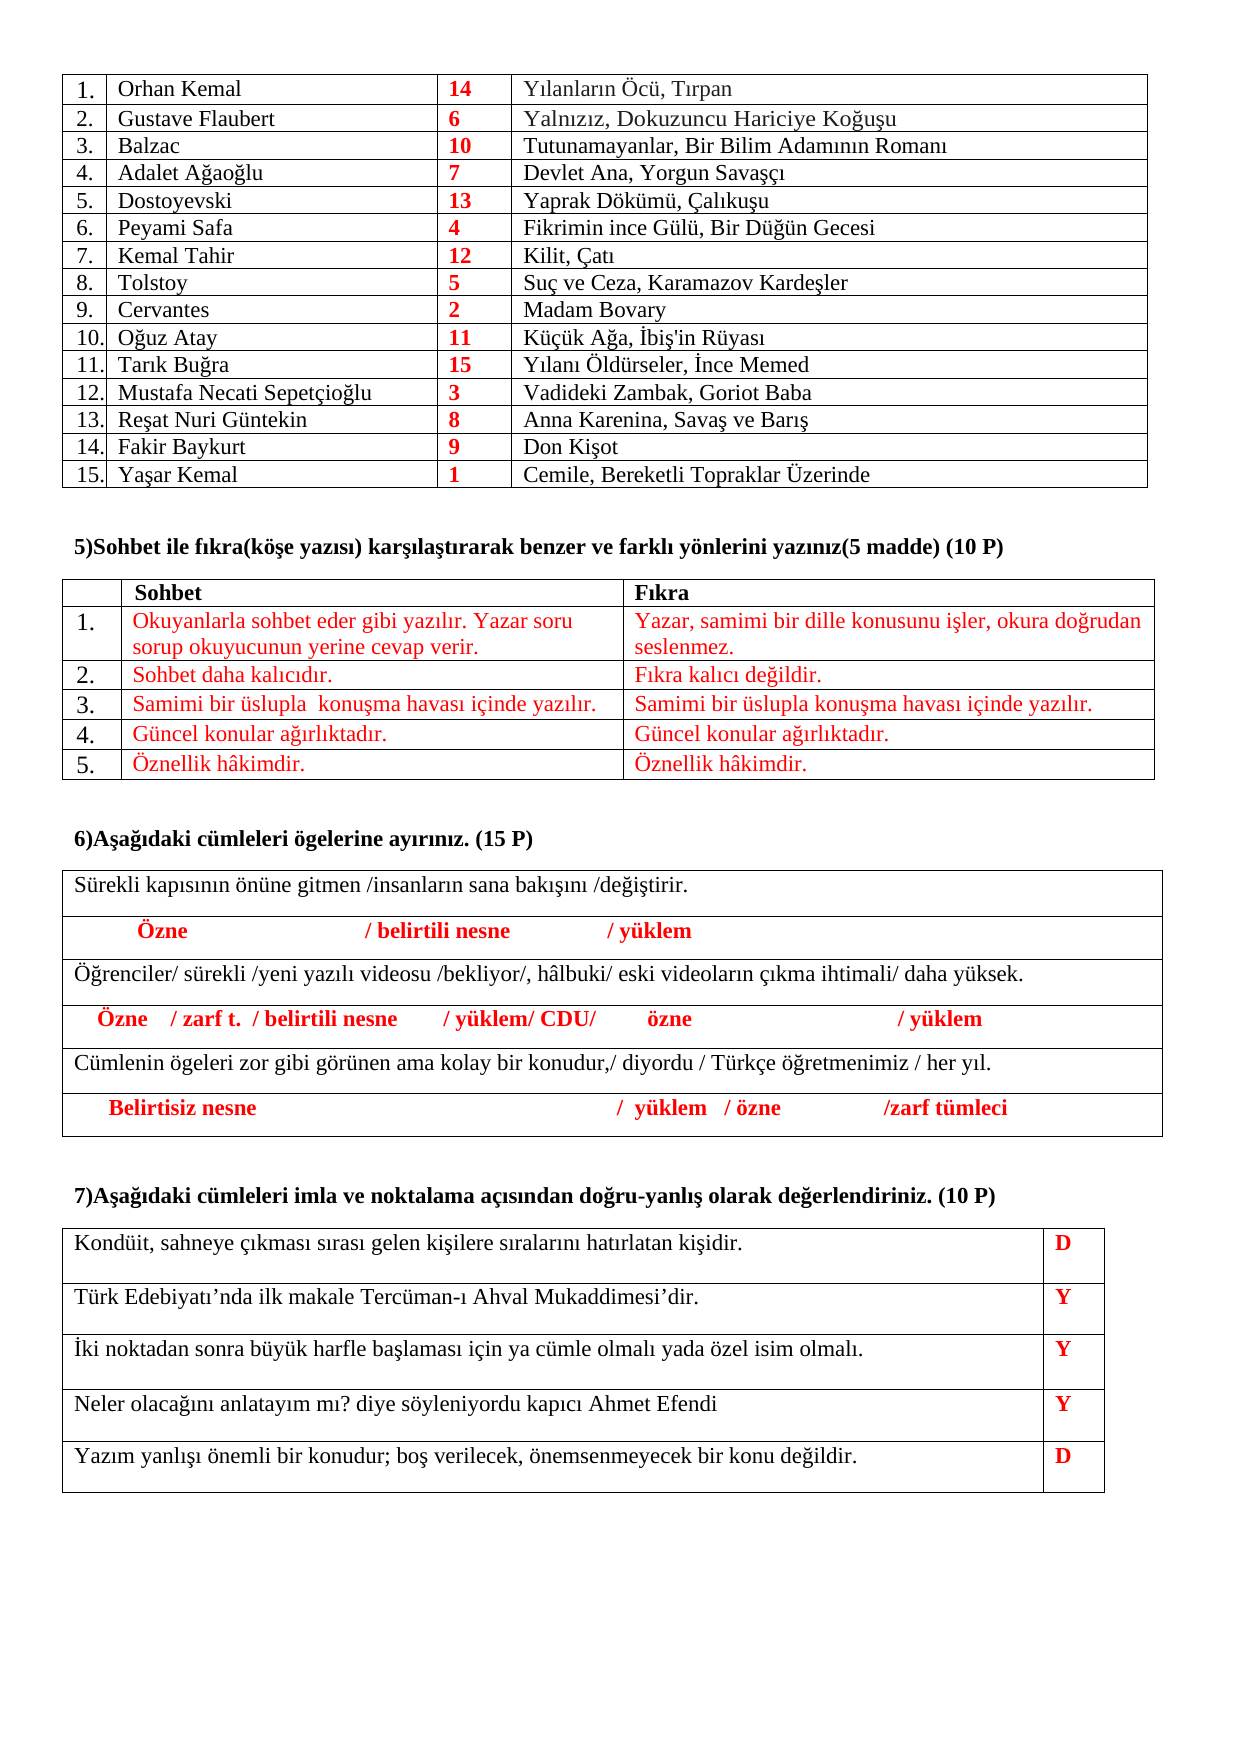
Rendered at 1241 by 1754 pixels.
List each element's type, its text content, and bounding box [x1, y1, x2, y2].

table_header 14 [438, 75, 511, 104]
table_cell Cervantes [107, 296, 437, 323]
table_cell Sohbet daha kalıcıdır. [122, 661, 623, 689]
table_cell 1 [438, 461, 511, 487]
table_cell Özne / belirtili nesne / yüklem [63, 917, 1162, 959]
table_cell Suç ve Ceza, Karamazov Kardeşler [512, 269, 1147, 295]
table_cell 12 [438, 242, 511, 268]
table_header Sürekli kapısının önüne gitmen /insanların sana bakışını /değiştirir. [63, 871, 1162, 916]
table_cell [63, 351, 106, 378]
text 5)Sohbet ile fıkra(köşe yazısı) karşılaştırarak benzer ve farklı yönlerini yazınız(5 madde) (10 P) [74, 533, 1167, 560]
table_cell 7 [438, 160, 511, 186]
table_header Fıkra [624, 580, 1154, 606]
table_cell Güncel konular ağırlıktadır. [624, 720, 1154, 749]
table_cell Fikrimin ince Gülü, Bir Düğün Gecesi [512, 214, 1147, 241]
table_cell Y [1044, 1390, 1104, 1441]
table_cell Peyami Safa [107, 214, 437, 241]
table_cell 13 [438, 187, 511, 213]
table_cell [63, 187, 106, 213]
table_cell Kemal Tahir [107, 242, 437, 268]
table_cell 3 [438, 379, 511, 405]
table_cell Türk Edebiyatı’nda ilk makale Tercüman-ı Ahval Mukaddimesi’dir. [63, 1284, 1043, 1334]
table_cell Balzac [107, 132, 437, 158]
table_cell [63, 160, 106, 186]
table_cell Tarık Buğra [107, 351, 437, 378]
table_cell [63, 406, 106, 432]
text 7)Aşağıdaki cümleleri imla ve noktalama açısından doğru-yanlış olarak değerlendiriniz. (10 P) [74, 1182, 1167, 1209]
table_cell Reşat Nuri Güntekin [107, 406, 437, 432]
table_cell 8 [438, 406, 511, 432]
table_cell Kilit, Çatı [512, 242, 1147, 268]
table_header Orhan Kemal [107, 75, 437, 104]
table_header Sohbet [122, 580, 623, 606]
table_cell Öznellik hâkimdir. [624, 750, 1154, 779]
table_cell Fıkra kalıcı değildir. [624, 661, 1154, 689]
table_cell Cümlenin ögeleri zor gibi görünen ama kolay bir konudur,/ diyordu / Türkçe öğretmenimiz / her yıl. [63, 1049, 1162, 1093]
table_cell Don Kişot [512, 434, 1147, 460]
table_cell [63, 296, 106, 323]
table_cell Tolstoy [107, 269, 437, 295]
table_cell Yalnızız, Dokuzuncu Hariciye Koğuşu [512, 105, 1147, 131]
table_cell Tutunamayanlar, Bir Bilim Adamının Romanı [512, 132, 1147, 158]
table_cell [63, 690, 121, 719]
table_cell Oğuz Atay [107, 324, 437, 350]
table_cell Samimi bir üslupla konuşma havası içinde yazılır. [122, 690, 623, 719]
table_cell 15 [438, 351, 511, 378]
table_cell Belirtisiz nesne / yüklem / özne /zarf tümleci [63, 1094, 1162, 1136]
table_cell [63, 607, 121, 659]
table_cell Gustave Flaubert [107, 105, 437, 131]
table_cell 11 [438, 324, 511, 350]
table_cell Samimi bir üslupla konuşma havası içinde yazılır. [624, 690, 1154, 719]
table_cell Yaşar Kemal [107, 461, 437, 487]
table_cell [63, 324, 106, 350]
table_cell Fakir Baykurt [107, 434, 437, 460]
table_cell [63, 242, 106, 268]
table_cell Mustafa Necati Sepetçioğlu [107, 379, 437, 405]
table_cell [63, 105, 106, 131]
table_cell [63, 461, 106, 487]
table_cell 10 [438, 132, 511, 158]
table_cell 2 [438, 296, 511, 323]
table_cell [63, 750, 121, 779]
table_header D [1044, 1229, 1104, 1282]
table_cell Öğrenciler/ sürekli /yeni yazılı videosu /bekliyor/, hâlbuki/ eski videoların çıkma ihtimali/ daha yüksek. [63, 960, 1162, 1004]
table_cell Anna Karenina, Savaş ve Barış [512, 406, 1147, 432]
table_cell Güncel konular ağırlıktadır. [122, 720, 623, 749]
table_cell Yazım yanlışı önemli bir konudur; boş verilecek, önemsenmeyecek bir konu değildir. [63, 1442, 1043, 1492]
table_cell Özne / zarf t. / belirtili nesne / yüklem/ CDU/ özne / yüklem [63, 1006, 1162, 1047]
table_cell 9 [438, 434, 511, 460]
table_cell Y [1044, 1284, 1104, 1334]
text 6)Aşağıdaki cümleleri ögelerine ayırınız. (15 P) [74, 825, 1167, 851]
table_cell [63, 214, 106, 241]
table_cell Küçük Ağa, İbiş'in Rüyası [512, 324, 1147, 350]
table_cell 4 [438, 214, 511, 241]
table_cell 6 [438, 105, 511, 131]
table_cell [63, 661, 121, 689]
table_cell [63, 720, 121, 749]
table_cell İki noktadan sonra büyük harfle başlaması için ya cümle olmalı yada özel isim olmalı. [63, 1335, 1043, 1389]
table_cell D [1044, 1442, 1104, 1492]
table_cell Vadideki Zambak, Goriot Baba [512, 379, 1147, 405]
table_header [63, 75, 106, 104]
table_cell Neler olacağını anlatayım mı? diye söyleniyordu kapıcı Ahmet Efendi [63, 1390, 1043, 1441]
table_cell Dostoyevski [107, 187, 437, 213]
table_cell Yazar, samimi bir dille konusunu işler, okura doğrudan seslenmez. [624, 607, 1154, 659]
table_cell Yılanı Öldürseler, İnce Memed [512, 351, 1147, 378]
table_header Yılanların Öcü, Tırpan [512, 75, 1147, 104]
table_header [63, 580, 121, 606]
table_cell Adalet Ağaoğlu [107, 160, 437, 186]
table_cell Okuyanlarla sohbet eder gibi yazılır. Yazar soru sorup okuyucunun yerine cevap verir. [122, 607, 623, 659]
table_cell Y [1044, 1335, 1104, 1389]
table_cell Devlet Ana, Yorgun Savaşçı [512, 160, 1147, 186]
table_cell 5 [438, 269, 511, 295]
table_cell Madam Bovary [512, 296, 1147, 323]
table_cell [63, 132, 106, 158]
table_cell Cemile, Bereketli Topraklar Üzerinde [512, 461, 1147, 487]
table_cell [63, 379, 106, 405]
table_header Kondüit, sahneye çıkması sırası gelen kişilere sıralarını hatırlatan kişidir. [63, 1229, 1043, 1282]
table_cell Yaprak Dökümü, Çalıkuşu [512, 187, 1147, 213]
table_cell [63, 434, 106, 460]
table_cell Öznellik hâkimdir. [122, 750, 623, 779]
table_cell [63, 269, 106, 295]
